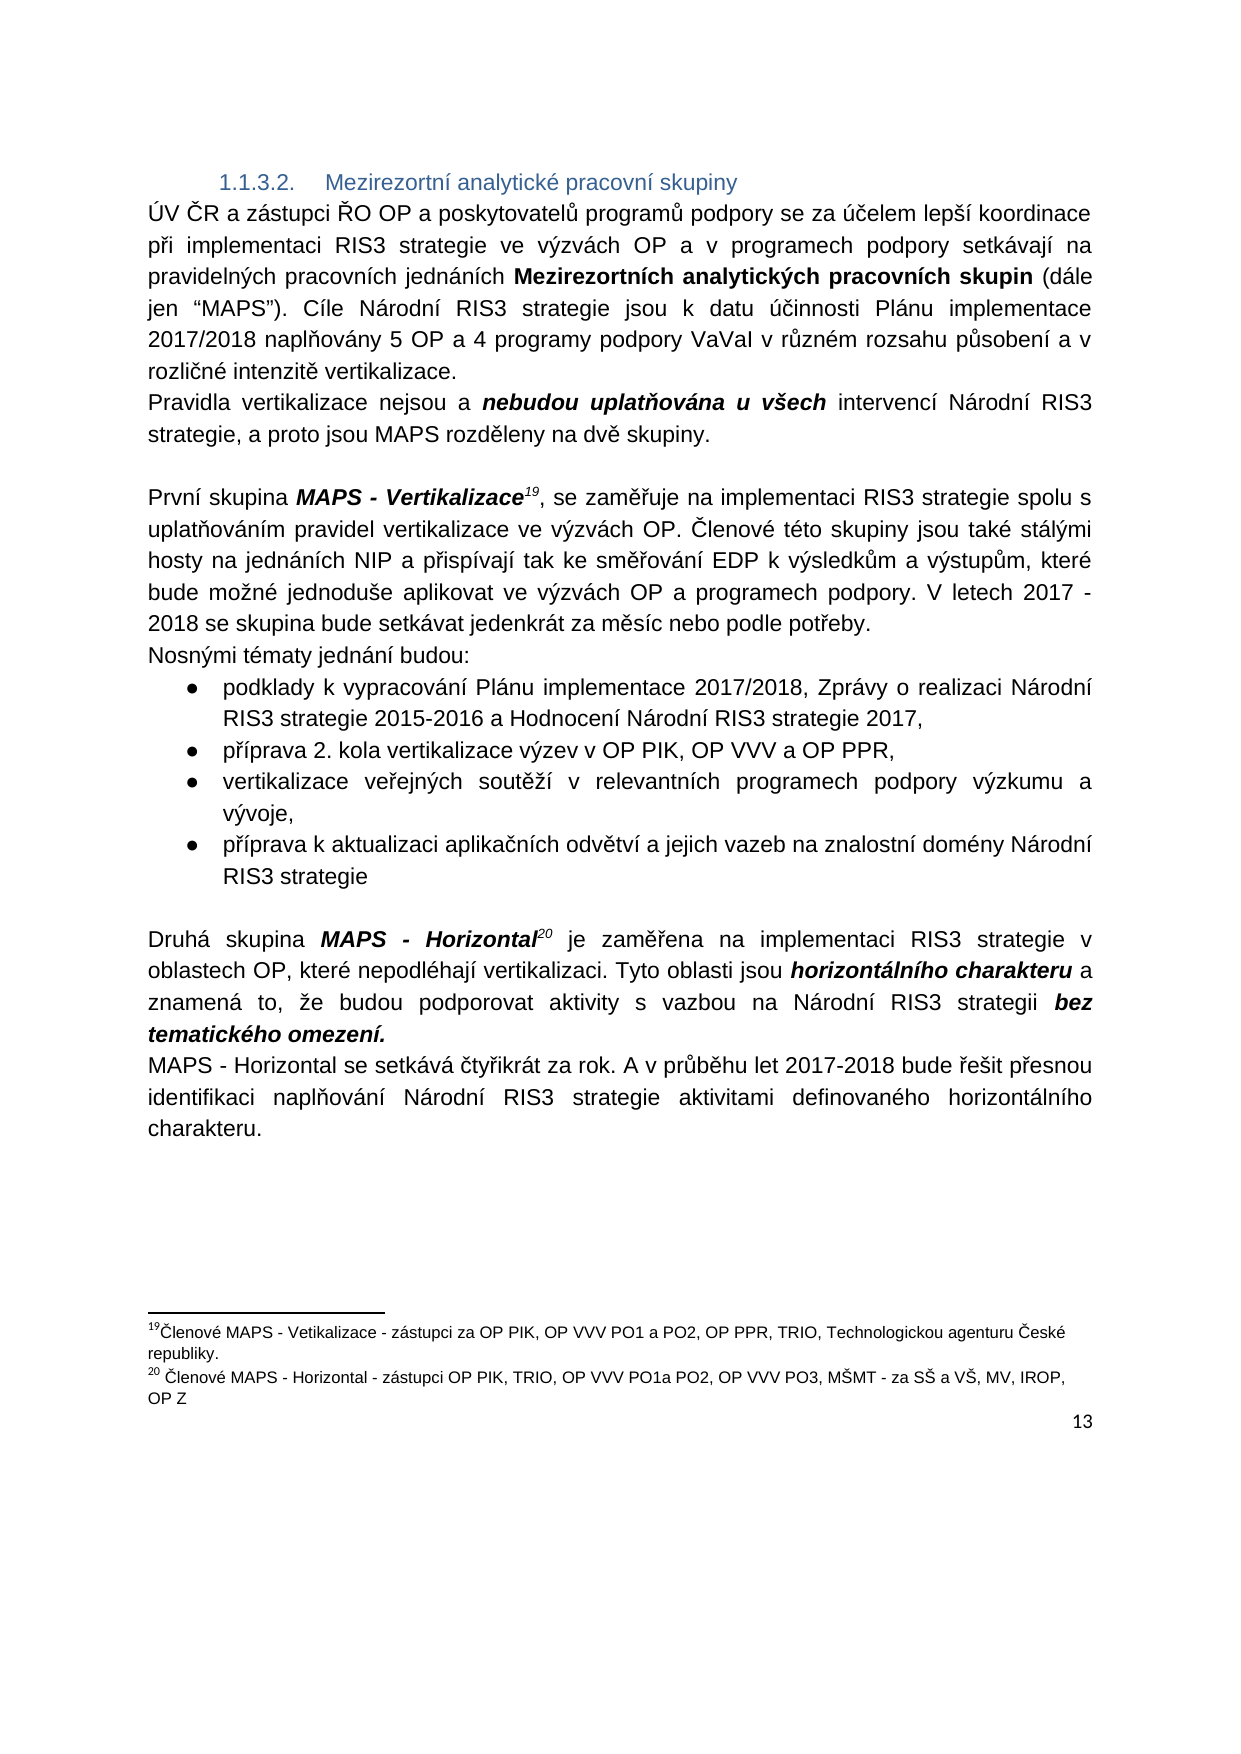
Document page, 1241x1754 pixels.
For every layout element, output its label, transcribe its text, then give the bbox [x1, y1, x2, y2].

list vertikalizace veřejných soutěží v relevantních programech podpory výzkumu a vývoje, [185, 768, 1093, 826]
list příprava 2. kola vertikalizace výzev v OP PIK, OP VVV a OP PPR, [185, 737, 1093, 763]
list příprava k aktualizaci aplikačních odvětví a jejich vazeb na znalostní domény Národní RIS3 strategie [185, 831, 1093, 889]
subtitle Mezirezortní analytické pracovní skupiny [295, 168, 1093, 195]
text ÚV ČR a zástupci ŘO OP a poskytovatelů programů podpory se za účelem lepší koordinace při implementaci RIS3 strategie ve výzvách OP a v programech podpory setkávají na pravidelných pracovních jednáních Mezirezortních analytických pracovních skupin (dále jen “MAPS”). Cíle Národní RIS3 strategie jsou k datu účinnosti Plánu implementace 2017/2018 naplňovány 5 OP a 4 programy podpory VaVaI v různém rozsahu působení a v rozličné intenzitě vertikalizace. [148, 200, 1093, 384]
text První skupina MAPS - Vertikalizace, se zaměřuje na implementaci RIS3 strategie spolu s uplatňováním pravidel vertikalizace ve výzvách OP. Členové této skupiny jsou také stálými hosty na jednáních NIP a přispívají tak ke směřování EDP k výsledkům a výstupům, které bude možné jednoduše aplikovat ve výzvách OP a programech podpory. V letech 2017 - 2018 se skupina bude setkávat jedenkrát za měsíc nebo podle potřeby. [148, 484, 1093, 637]
text MAPS - Horizontal se setkává čtyřikrát za rok. A v průběhu let 2017-2018 bude řešit přesnou identifikaci naplňování Národní RIS3 strategie aktivitami definovaného horizontálního charakteru. [148, 1052, 1093, 1142]
text Pravidla vertikalizace nejsou a nebudou uplatňována u všech intervencí Národní RIS3 strategie, a proto jsou MAPS rozděleny na dvě skupiny. [148, 389, 1093, 447]
text Nosnými tématy jednání budou: [148, 642, 1093, 668]
list podklady k vypracování Plánu implementace 2017/2018, Zprávy o realizaci Národní RIS3 strategie 2015-2016 a Hodnocení Národní RIS3 strategie 2017, [185, 673, 1093, 731]
text Druhá skupina MAPS - Horizontal je zaměřena na implementaci RIS3 strategie v oblastech OP, které nepodléhají vertikalizaci. Tyto oblasti jsou horizontálního charakteru a znamená to, že budou podporovat aktivity s vazbou na Národní RIS3 strategii bez tematického omezení. [148, 926, 1093, 1047]
